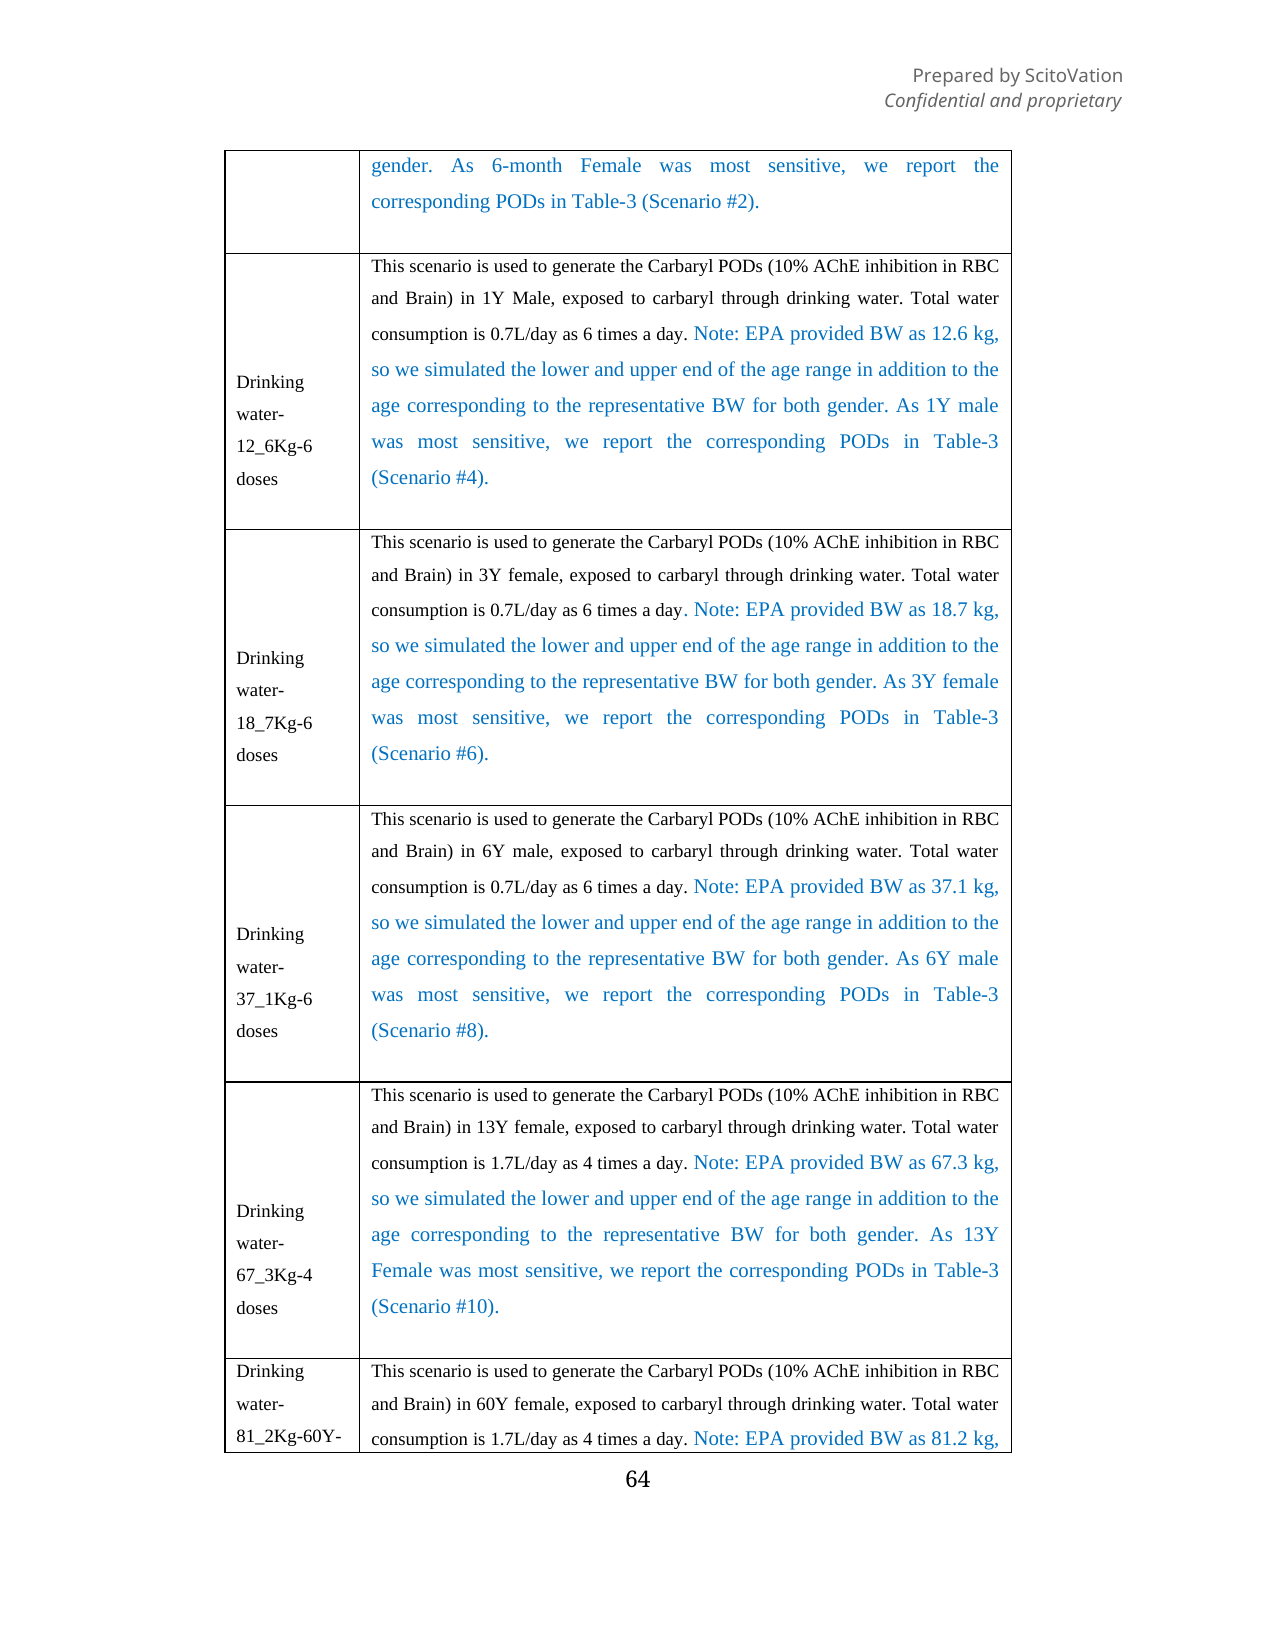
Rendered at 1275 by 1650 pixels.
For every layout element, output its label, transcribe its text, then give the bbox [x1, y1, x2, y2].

table_cell Drinking water-67_3Kg-4 doses [226, 1083, 359, 1358]
table_cell Drinking water-12_6Kg-6 doses [226, 254, 359, 529]
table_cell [226, 151, 359, 252]
table_cell This scenario is used to generate the Carbaryl PODs (10% AChE inhibition in RBC and Brain) in 3Y female, exposed to carbaryl through drinking water. Total water consumption is 0.7L/day as 6 times a day. Note: EPA provided BW as 18.7 kg, so we simulated the lower and upper end of the age range in addition to the age corresponding to the representative BW for both gender. As 3Y female was most sensitive, we report the corresponding PODs in Table-3 (Scenario #6). [360, 530, 1011, 805]
table_cell This scenario is used to generate the Carbaryl PODs (10% AChE inhibition in RBC and Brain) in 6Y male, exposed to carbaryl through drinking water. Total water consumption is 0.7L/day as 6 times a day. Note: EPA provided BW as 37.1 kg, so we simulated the lower and upper end of the age range in addition to the age corresponding to the representative BW for both gender. As 6Y male was most sensitive, we report the corresponding PODs in Table-3 (Scenario #8). [360, 806, 1011, 1081]
table_cell This scenario is used to generate the Carbaryl PODs (10% AChE inhibition in RBC and Brain) in 1Y Male, exposed to carbaryl through drinking water. Total water consumption is 0.7L/day as 6 times a day. Note: EPA provided BW as 12.6 kg, so we simulated the lower and upper end of the age range in addition to the age corresponding to the representative BW for both gender. As 1Y male was most sensitive, we report the corresponding PODs in Table-3 (Scenario #4). [360, 254, 1011, 529]
table_cell Drinking water-37_1Kg-6 doses [226, 806, 359, 1081]
table_cell This scenario is used to generate the Carbaryl PODs (10% AChE inhibition in RBC and Brain) in 13Y female, exposed to carbaryl through drinking water. Total water consumption is 1.7L/day as 4 times a day. Note: EPA provided BW as 67.3 kg, so we simulated the lower and upper end of the age range in addition to the age corresponding to the representative BW for both gender. As 13Y Female was most sensitive, we report the corresponding PODs in Table-3 (Scenario #10). [360, 1083, 1011, 1358]
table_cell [360, 1359, 1011, 1452]
table_cell Drinking water-18_7Kg-6 doses [226, 530, 359, 805]
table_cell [360, 151, 1011, 252]
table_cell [226, 1359, 359, 1452]
